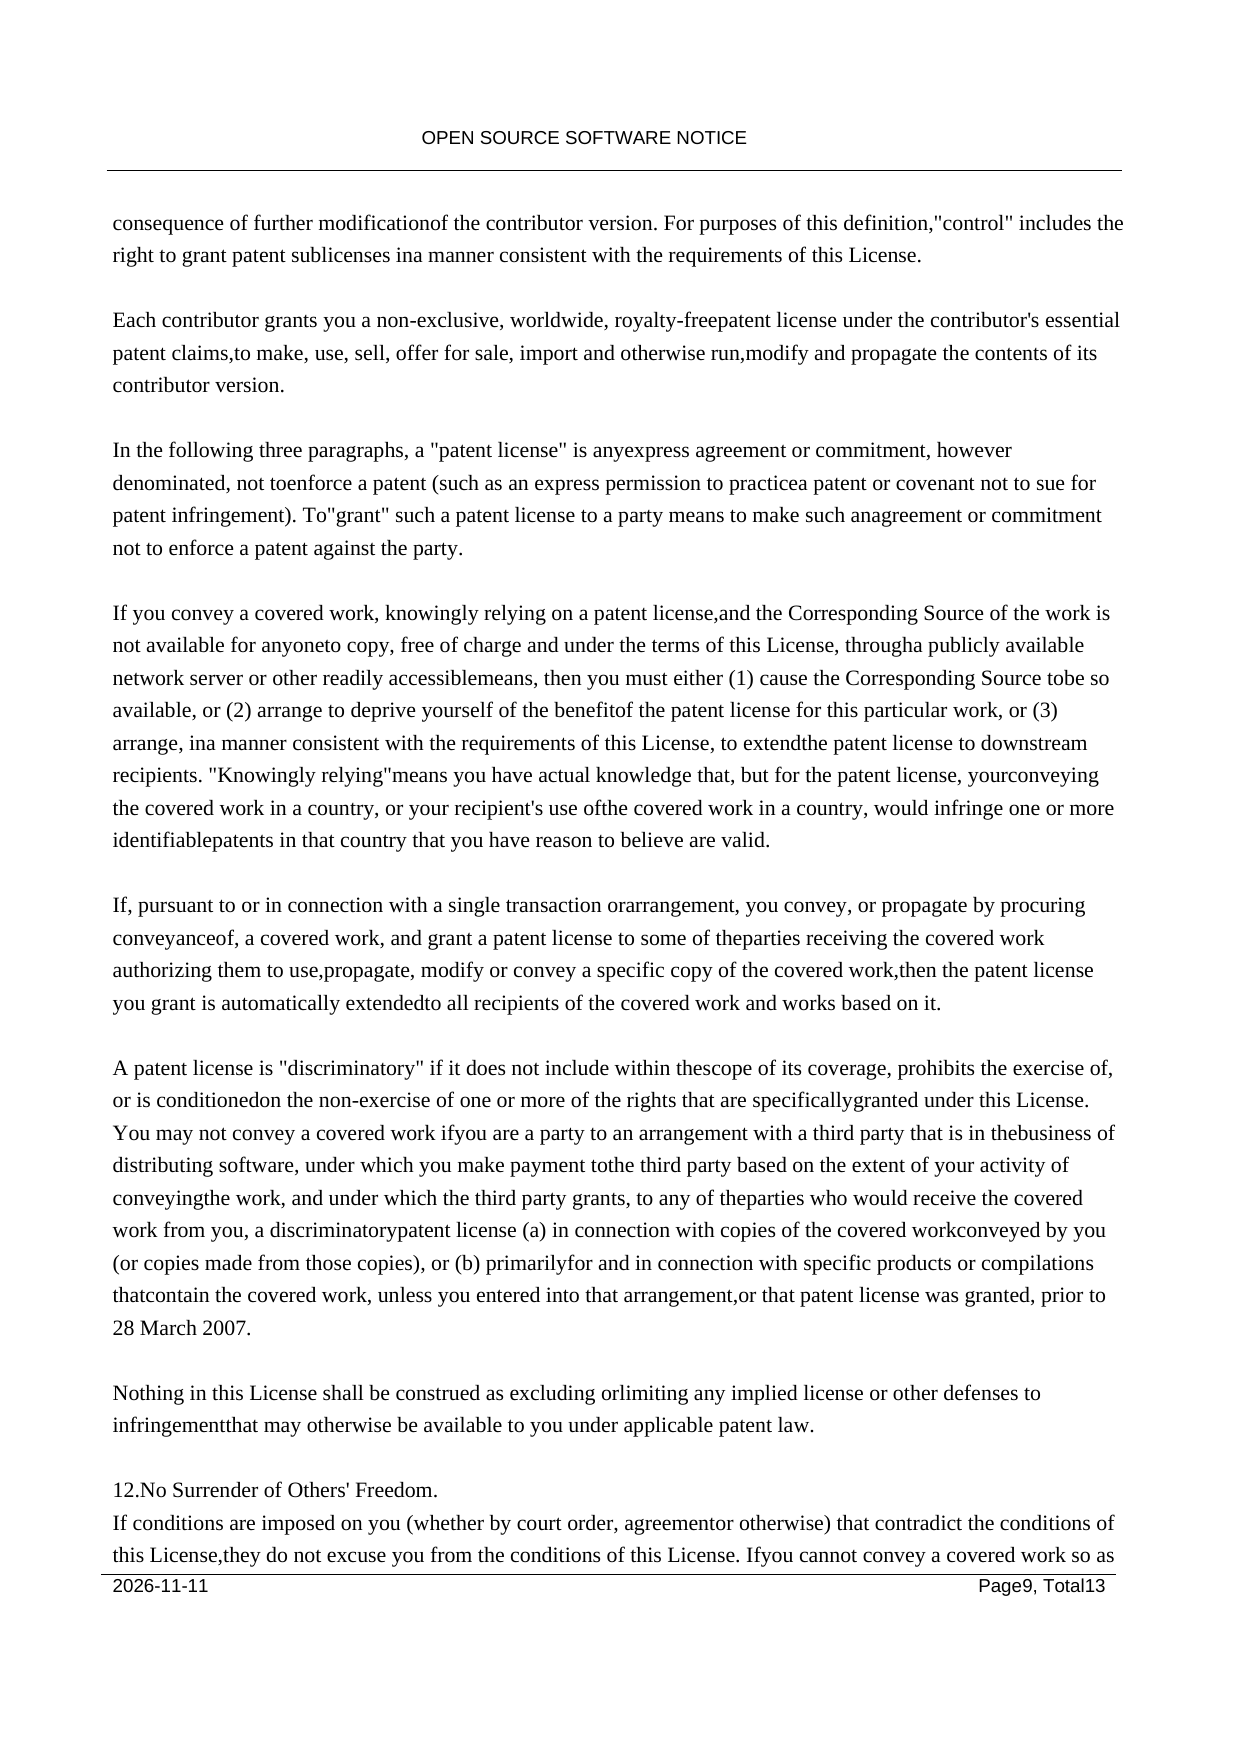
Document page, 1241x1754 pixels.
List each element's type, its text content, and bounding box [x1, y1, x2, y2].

text If, pursuant to or in connection with a single transaction orarrangement, you convey, or propagate by procuring conveyanceof, a covered work, and grant a patent license to some of theparties receiving the covered work authorizing them to use,propagate, modify or convey a specific copy of the covered work,then the patent license you grant is automatically extendedto all recipients of the covered work and works based on it. [112, 889, 1128, 1019]
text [112, 1506, 1128, 1571]
text Nothing in this License shall be construed as excluding orlimiting any implied license or other defenses to infringementthat may otherwise be available to you under applicable patent law. [112, 1376, 1128, 1441]
text Each contributor grants you a non-exclusive, worldwide, royalty-freepatent license under the contributor's essential patent claims,to make, use, sell, offer for sale, import and otherwise run,modify and propagate the contents of its contributor version. [112, 304, 1128, 401]
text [112, 206, 1128, 271]
text In the following three paragraphs, a "patent license" is anyexpress agreement or commitment, however denominated, not toenforce a patent (such as an express permission to practicea patent or covenant not to sue for patent infringement). To"grant" such a patent license to a party means to make such anagreement or commitment not to enforce a patent against the party. [112, 434, 1128, 564]
text If you convey a covered work, knowingly relying on a patent license,and the Corresponding Source of the work is not available for anyoneto copy, free of charge and under the terms of this License, througha publicly available network server or other readily accessiblemeans, then you must either (1) cause the Corresponding Source tobe so available, or (2) arrange to deprive yourself of the benefitof the patent license for this particular work, or (3) arrange, ina manner consistent with the requirements of this License, to extendthe patent license to downstream recipients. "Knowingly relying"means you have actual knowledge that, but for the patent license, yourconveying the covered work in a country, or your recipient's use ofthe covered work in a country, would infringe one or more identifiablepatents in that country that you have reason to believe are valid. [112, 596, 1128, 856]
text A patent license is "discriminatory" if it does not include within thescope of its coverage, prohibits the exercise of, or is conditionedon the non-exercise of one or more of the rights that are specificallygranted under this License. You may not convey a covered work ifyou are a party to an arrangement with a third party that is in thebusiness of distributing software, under which you make payment tothe third party based on the extent of your activity of conveyingthe work, and under which the third party grants, to any of theparties who would receive the covered work from you, a discriminatorypatent license (a) in connection with copies of the covered workconveyed by you (or copies made from those copies), or (b) primarilyfor and in connection with specific products or compilations thatcontain the covered work, unless you entered into that arrangement,or that patent license was granted, prior to 28 March 2007. [112, 1051, 1128, 1344]
text 12.No Surrender of Others' Freedom. [112, 1474, 1128, 1506]
